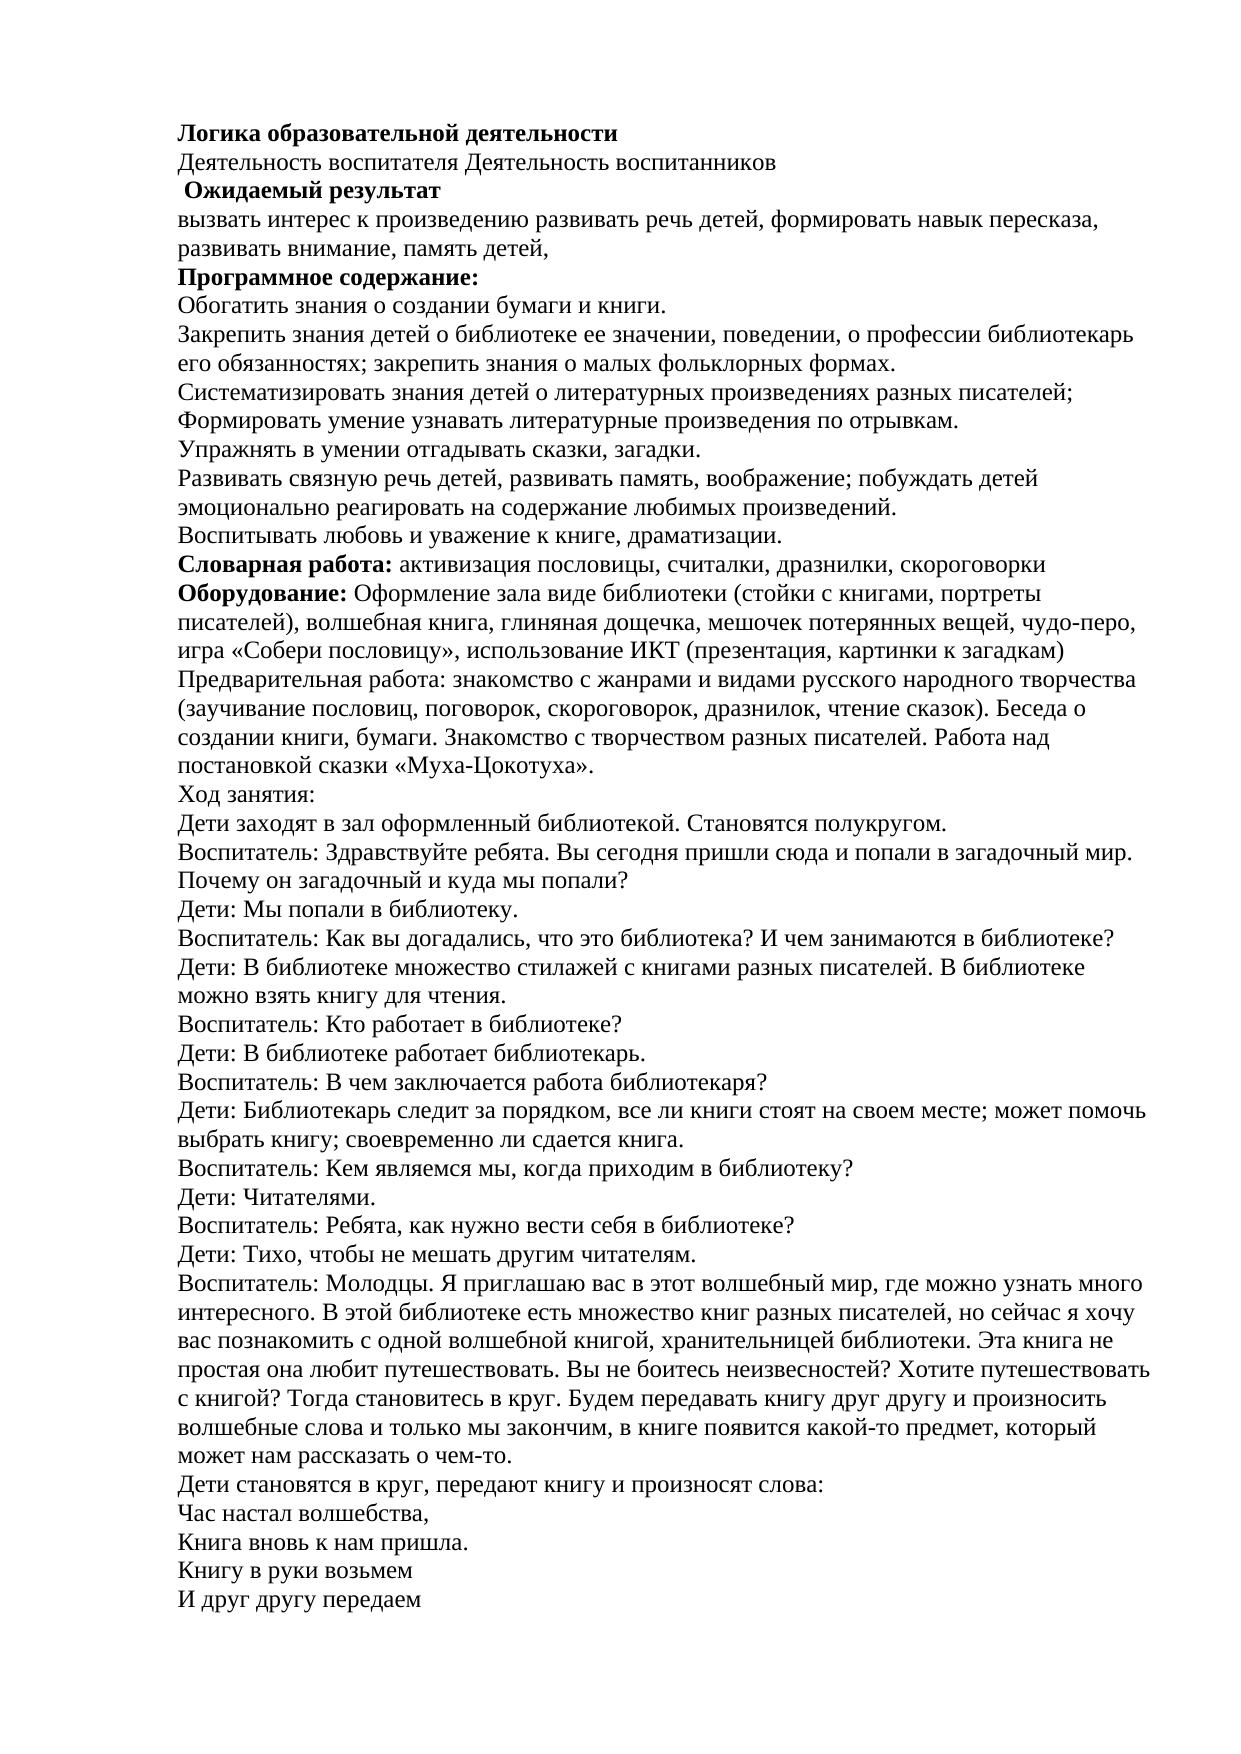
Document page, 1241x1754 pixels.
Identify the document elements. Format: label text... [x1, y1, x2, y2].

text Дети заходят в зал оформленный библиотекой. Становятся полукругом. [177, 808, 1152, 837]
text Обогатить знания о создании бумаги и книги. [177, 291, 1152, 319]
text Ход занятия: [177, 779, 1152, 808]
text Дети становятся в круг, передают книгу и произносят слова: [177, 1469, 1152, 1498]
text Оборудование: Оформление зала виде библиотеки (стойки с книгами, портреты писателей), волшебная книга, глиняная дощечка, мешочек потерянных вещей, чудо-перо, игра «Собери пословицу», использование ИКТ (презентация, картинки к загадкам) [177, 578, 1152, 664]
text Дети: Библиотекарь следит за порядком, все ли книги стоят на своем месте; может помочь выбрать книгу; своевременно ли сдается книга. [177, 1096, 1152, 1153]
text Воспитатель: Кто работает в библиотеке? [177, 1009, 1152, 1038]
text Систематизировать знания детей о литературных произведениях разных писателей; Формировать умение узнавать литературные произведения по отрывкам. [177, 377, 1152, 434]
text Воспитатель: Ребята, как нужно вести себя в библиотеке? [177, 1211, 1152, 1239]
text Дети: Мы попали в библиотеку. [177, 894, 1152, 923]
text Воспитатель: Как вы догадались, что это библиотека? И чем занимаются в библиотеке? [177, 923, 1152, 952]
text Воспитатель: Кем являемся мы, когда приходим в библиотеку? [177, 1153, 1152, 1182]
text Дети: Тихо, чтобы не мешать другим читателям. [177, 1239, 1152, 1268]
text Воспитатель: Молодцы. Я приглашаю вас в этот волшебный мир, где можно узнать много интересного. В этой библиотеке есть множество книг разных писателей, но сейчас я хочу вас познакомить с одной волшебной книгой, хранительницей библиотеки. Эта книга не простая она любит путешествовать. Вы не боитесь неизвесностей? Хотите путешествовать с книгой? Тогда становитесь в круг. Будем передавать книгу друг другу и произносить волшебные слова и только мы закончим, в книге появится какой-то предмет, который может нам рассказать о чем-то. [177, 1268, 1152, 1469]
text Ожидаемый результат [177, 176, 1152, 204]
text Воспитатель: Здравствуйте ребята. Вы сегодня пришли сюда и попали в загадочный мир. Почему он загадочный и куда мы попали? [177, 837, 1152, 894]
text развивать внимание, память детей, [177, 233, 1152, 262]
text И друг другу передаем [177, 1584, 1152, 1613]
text Воспитывать любовь и уважение к книге, драматизации. [177, 521, 1152, 549]
text Упражнять в умении отгадывать сказки, загадки. [177, 434, 1152, 463]
text Развивать связную речь детей, развивать память, воображение; побуждать детей эмоционально реагировать на содержание любимых произведений. [177, 463, 1152, 521]
text Дети: В библиотеке множество стилажей с книгами разных писателей. В библиотеке можно взять книгу для чтения. [177, 952, 1152, 1009]
text Логика образовательной деятельности [177, 118, 1152, 147]
text Книга вновь к нам пришла. [177, 1527, 1152, 1556]
text Предварительная работа: знакомство с жанрами и видами русского народного творчества (заучивание пословиц, поговорок, скороговорок, дразнилок, чтение сказок). Беседа о создании книги, бумаги. Знакомство с творчеством разных писателей. Работа над постановкой сказки «Муха-Цокотуха». [177, 664, 1152, 779]
text Программное содержание: [177, 262, 1152, 291]
text Книгу в руки возьмем [177, 1556, 1152, 1584]
text Деятельность воспитателя Деятельность воспитанников [177, 147, 1152, 176]
text Закрепить знания детей о библиотеке ее значении, поведении, о профессии библиотекарь его обязанностях; закрепить знания о малых фольклорных формах. [177, 319, 1152, 377]
text Дети: Читателями. [177, 1182, 1152, 1211]
text Час настал волшебства, [177, 1498, 1152, 1527]
text вызвать интерес к произведению развивать речь детей, формировать навык пересказа, [177, 204, 1152, 233]
text Словарная работа: активизация пословицы, считалки, дразнилки, скороговорки [177, 549, 1152, 578]
text Воспитатель: В чем заключается работа библиотекаря? [177, 1067, 1152, 1096]
text Дети: В библиотеке работает библиотекарь. [177, 1038, 1152, 1067]
